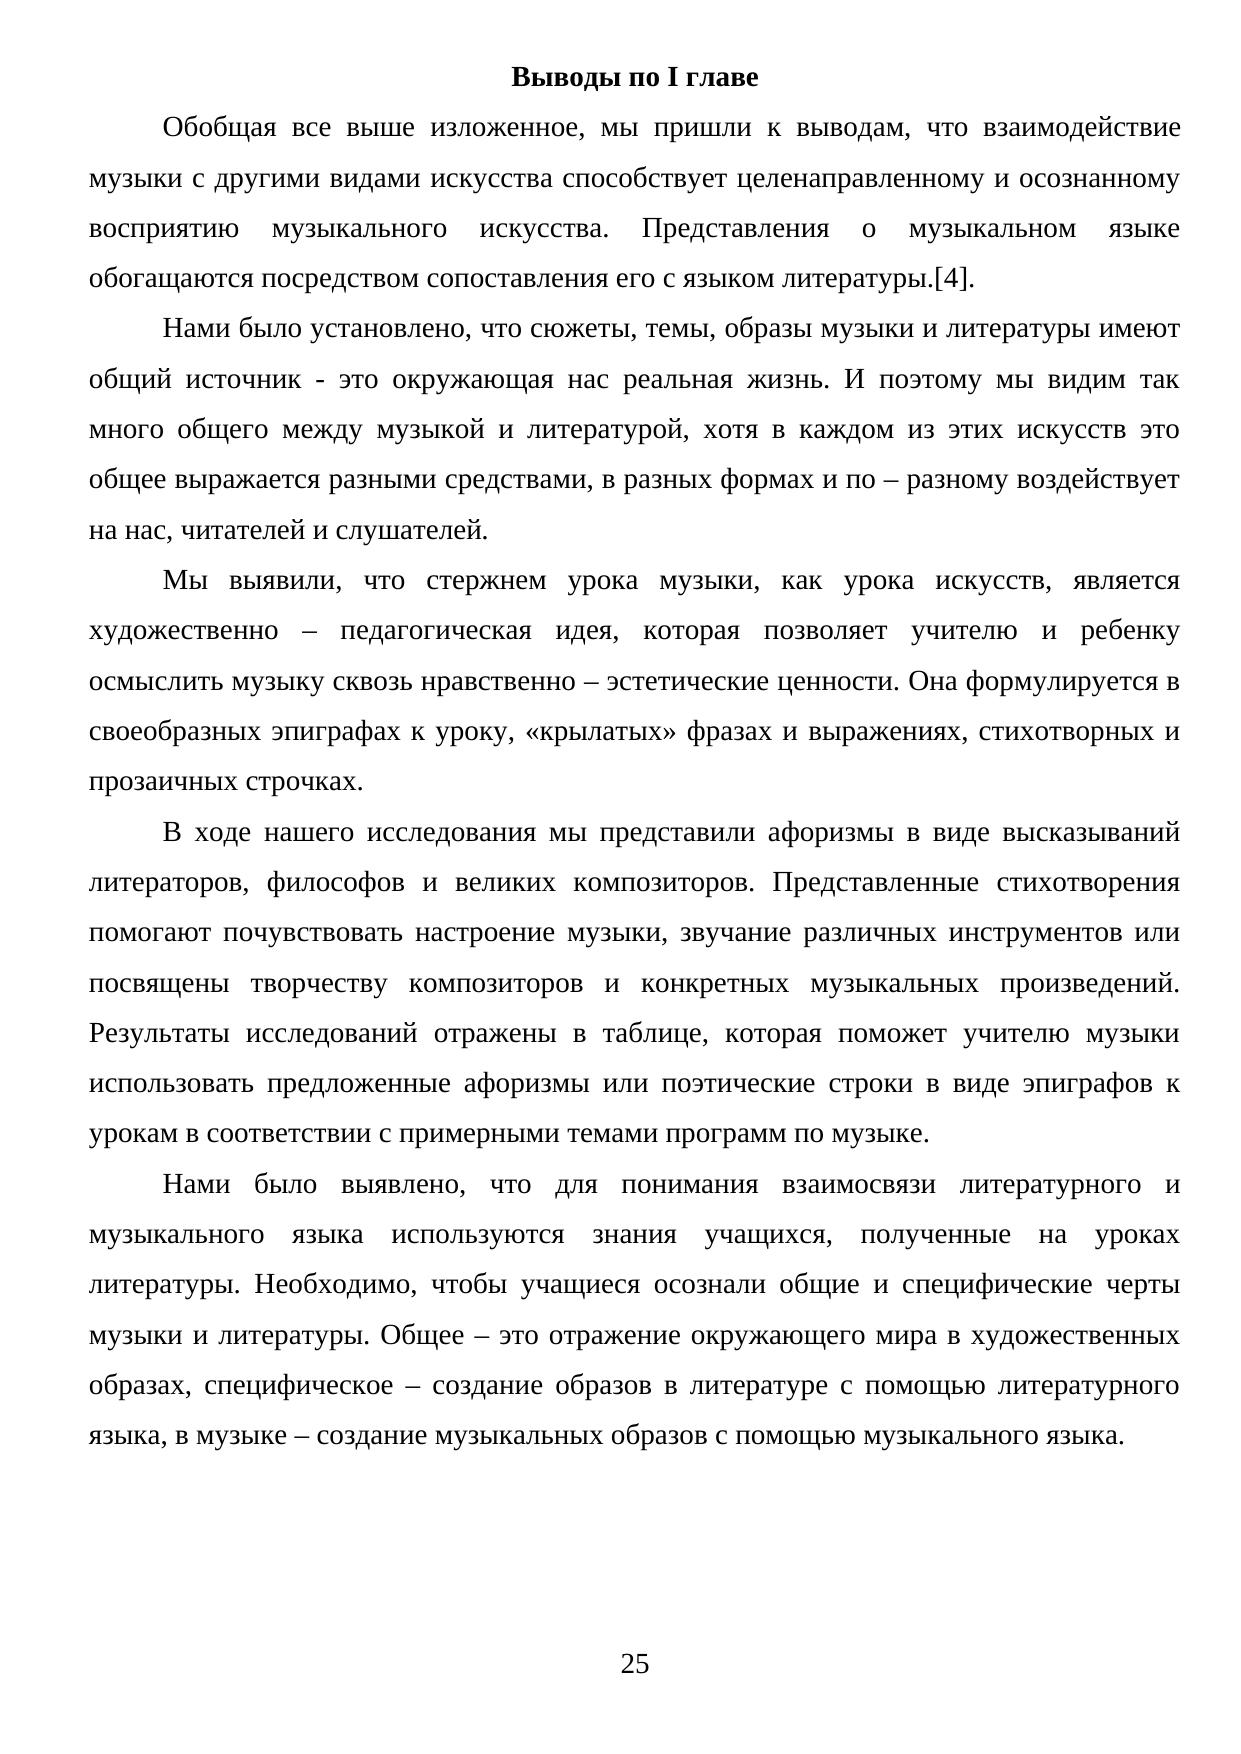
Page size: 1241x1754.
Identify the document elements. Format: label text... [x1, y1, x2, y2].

text Обобщая все выше изложенное, мы пришли к выводам, что взаимодействие музыки с другими видами искусства способствует целенаправленному и осознанному восприятию музыкального искусства. Представления о музыкальном языке обогащаются посредством сопоставления его с языком литературы.[4]. [89, 109, 1181, 294]
text В ходе нашего исследования мы представили афоризмы в виде высказываний литераторов, философов и великих композиторов. Представленные стихотворения помогают почувствовать настроение музыки, звучание различных инструментов или посвящены творчеству композиторов и конкретных музыкальных произведений. Результаты исследований отражены в таблице, которая поможет учителю музыки использовать предложенные афоризмы или поэтические строки в виде эпиграфов к урокам в соответствии с примерными темами программ по музыке. [89, 814, 1181, 1149]
text Мы выявили, что стержнем урока музыки, как урока искусств, является художественно – педагогическая идея, которая позволяет учителю и ребенку осмыслить музыку сквозь нравственно – эстетические ценности. Она формулируется в своеобразных эпиграфах к уроку, «крылатых» фразах и выражениях, стихотворных и прозаичных строчках. [89, 562, 1181, 797]
text Выводы по I главе [89, 59, 1181, 93]
text Нами было установлено, что сюжеты, темы, образы музыки и литературы имеют общий источник - это окружающая нас реальная жизнь. И поэтому мы видим так много общего между музыкой и литературой, хотя в каждом из этих искусств это общее выражается разными средствами, в разных формах и по – разному воздействует на нас, читателей и слушателей. [89, 311, 1181, 545]
text Нами было выявлено, что для понимания взаимосвязи литературного и музыкального языка используются знания учащихся, полученные на уроках литературы. Необходимо, чтобы учащиеся осознали общие и специфические черты музыки и литературы. Общее – это отражение окружающего мира в художественных образах, специфическое – создание образов в литературе с помощью литературного языка, в музыке – создание музыкальных образов с помощью музыкального языка. [89, 1166, 1181, 1451]
